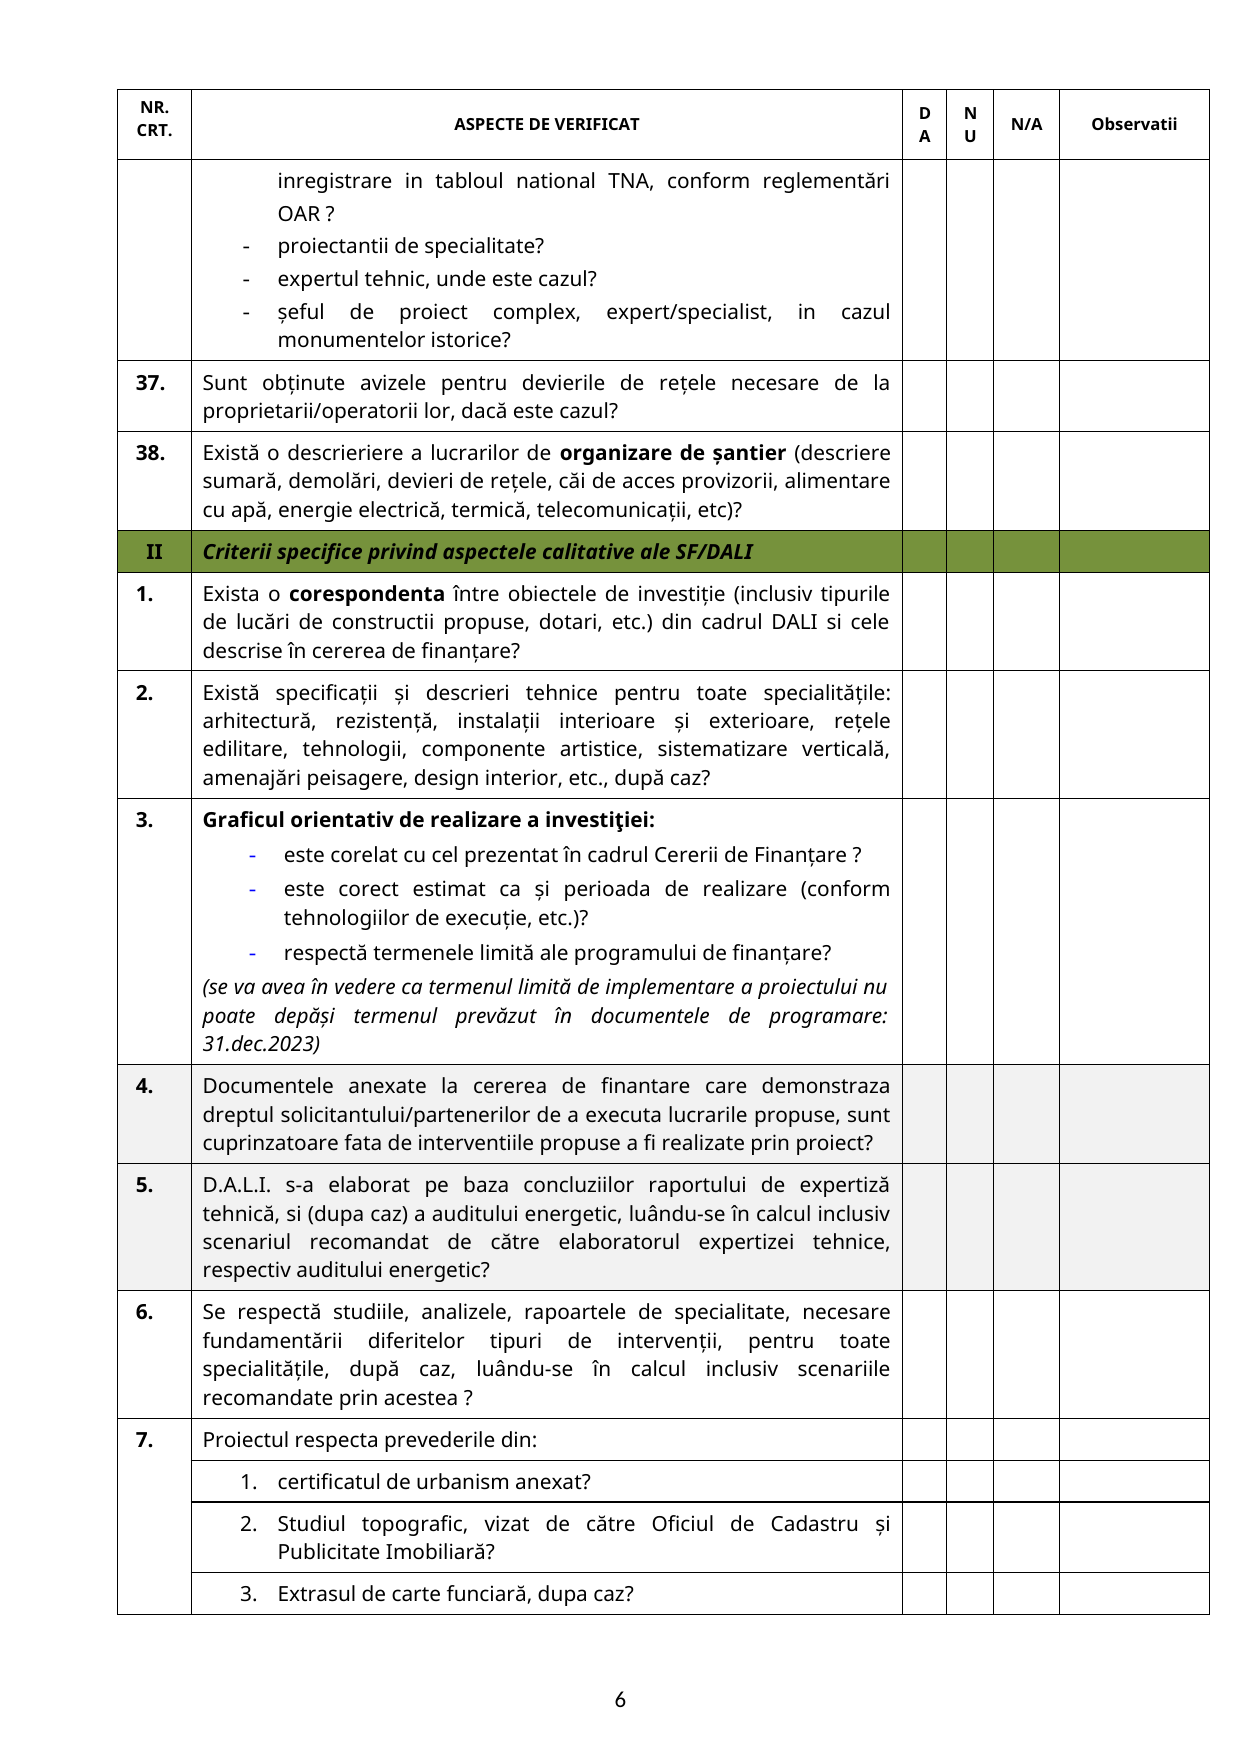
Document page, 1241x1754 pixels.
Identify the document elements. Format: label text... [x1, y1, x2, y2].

table_cell [994, 1065, 1059, 1163]
table_cell [947, 799, 993, 1064]
table_cell [903, 1164, 946, 1290]
table_cell [903, 1573, 946, 1614]
table_cell [903, 573, 946, 670]
table_header NR. CRT. [118, 90, 191, 159]
table_cell [903, 1503, 946, 1572]
table_cell [903, 671, 946, 798]
table_cell [1060, 432, 1209, 529]
table_cell [994, 1503, 1059, 1572]
table_cell Se respectă studiile, analizele, rapoartele de specialitate, necesare fundamentării diferitelor tipuri de intervenții, pentru toate specialitățile, după caz, luându-se în calcul inclusiv scenariile recomandate prin acestea ? [192, 1291, 902, 1417]
table_header Observatii [1060, 90, 1209, 159]
table_cell [994, 1573, 1059, 1614]
table_cell [118, 160, 191, 360]
table_cell [994, 573, 1059, 670]
table_cell [947, 1573, 993, 1614]
table_cell [1060, 1573, 1209, 1614]
table_cell Exista o corespondenta între obiectele de investiţie (inclusiv tipurile de lucări de constructii propuse, dotari, etc.) din cadrul DALI si cele descrise în cererea de finanțare? [192, 573, 902, 670]
table_cell II [118, 531, 191, 572]
table_cell D.A.L.I. s-a elaborat pe baza concluziilor raportului de expertiză tehnică, si (dupa caz) a auditului energetic, luându-se în calcul inclusiv scenariul recomandat de către elaboratorul expertizei tehnice, respectiv auditului energetic? [192, 1164, 902, 1290]
table_header DA [903, 90, 946, 159]
table_header ASPECTE DE VERIFICAT [192, 90, 902, 159]
table_cell [994, 671, 1059, 798]
table_cell [947, 1291, 993, 1417]
table_cell [1060, 1291, 1209, 1417]
table_cell [994, 432, 1059, 529]
table_cell [1060, 531, 1209, 572]
table_cell [118, 361, 191, 431]
table_cell [903, 1419, 946, 1459]
table_cell [903, 160, 946, 360]
table_cell [903, 361, 946, 431]
table_cell [994, 160, 1059, 360]
table_cell [994, 799, 1059, 1064]
table_cell [1060, 160, 1209, 360]
table_cell [947, 1164, 993, 1290]
table_cell [1060, 671, 1209, 798]
table_cell [994, 1291, 1059, 1417]
table_cell [118, 432, 191, 529]
table_cell [118, 1419, 191, 1614]
table_cell [994, 1461, 1059, 1501]
table_cell [947, 1419, 993, 1459]
table_cell Graficul orientativ de realizare a investiţiei: este corelat cu cel prezentat în cadrul Cererii de Finanţare ? este corect estimat ca și perioada de realizare (conform tehnologiilor de execuție, etc.)? respectă termenele limită ale programului de finanțare? (se va avea în vedere ca termenul limită de implementare a proiectului nu poate depăşi termenul prevăzut în documentele de programare: 31.dec.2023) [192, 799, 902, 1064]
table_cell [1060, 1461, 1209, 1501]
table_cell Există o descrieriere a lucrarilor de organizare de şantier (descriere sumară, demolări, devieri de rețele, căi de acces provizorii, alimentare cu apă, energie electrică, termică, telecomunicații, etc)? [192, 432, 902, 529]
table_cell [994, 531, 1059, 572]
table_cell [1060, 1419, 1209, 1459]
table_cell [118, 1164, 191, 1290]
table_cell certificatul de urbanism anexat? [192, 1461, 902, 1501]
table_cell [947, 432, 993, 529]
table_cell [903, 1461, 946, 1501]
table_cell [118, 1065, 191, 1163]
table_cell [118, 799, 191, 1064]
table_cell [192, 160, 902, 360]
table_cell [994, 1164, 1059, 1290]
table_cell Studiul topografic, vizat de către Oficiul de Cadastru şi Publicitate Imobiliară? [192, 1503, 902, 1572]
table_cell [1060, 1164, 1209, 1290]
table_cell [947, 1461, 993, 1501]
table_cell [947, 1065, 993, 1163]
table_cell [118, 573, 191, 670]
table_cell [903, 531, 946, 572]
table_cell Proiectul respecta prevederile din: [192, 1419, 902, 1459]
table_cell [947, 573, 993, 670]
table_cell [1060, 799, 1209, 1064]
table_cell Documentele anexate la cererea de finantare care demonstraza dreptul solicitantului/partenerilor de a executa lucrarile propuse, sunt cuprinzatoare fata de interventiile propuse a fi realizate prin proiect? [192, 1065, 902, 1163]
table_cell [947, 160, 993, 360]
table_cell [947, 531, 993, 572]
table_cell [994, 361, 1059, 431]
table_cell [947, 671, 993, 798]
table_cell Există specificaţii şi descrieri tehnice pentru toate specialitățile: arhitectură, rezistență, instalații interioare şi exterioare, rețele edilitare, tehnologii, componente artistice, sistematizare verticală, amenajări peisagere, design interior, etc., după caz? [192, 671, 902, 798]
table_cell [903, 1065, 946, 1163]
table_cell [903, 799, 946, 1064]
table_cell [994, 1419, 1059, 1459]
table_cell [903, 432, 946, 529]
table_cell [1060, 1503, 1209, 1572]
table_cell [903, 1291, 946, 1417]
table_header NU [947, 90, 993, 159]
table_cell [118, 1291, 191, 1417]
table_cell Extrasul de carte funciară, dupa caz? [192, 1573, 902, 1614]
table_cell Sunt obținute avizele pentru devierile de rețele necesare de la proprietarii/operatorii lor, dacă este cazul? [192, 361, 902, 431]
table_cell [1060, 1065, 1209, 1163]
table_cell [118, 671, 191, 798]
table_cell [947, 1503, 993, 1572]
table_cell Criterii specifice privind aspectele calitative ale SF/DALI [192, 531, 902, 572]
table_header N/A [994, 90, 1059, 159]
table_cell [1060, 361, 1209, 431]
table_cell [947, 361, 993, 431]
table_cell [1060, 573, 1209, 670]
